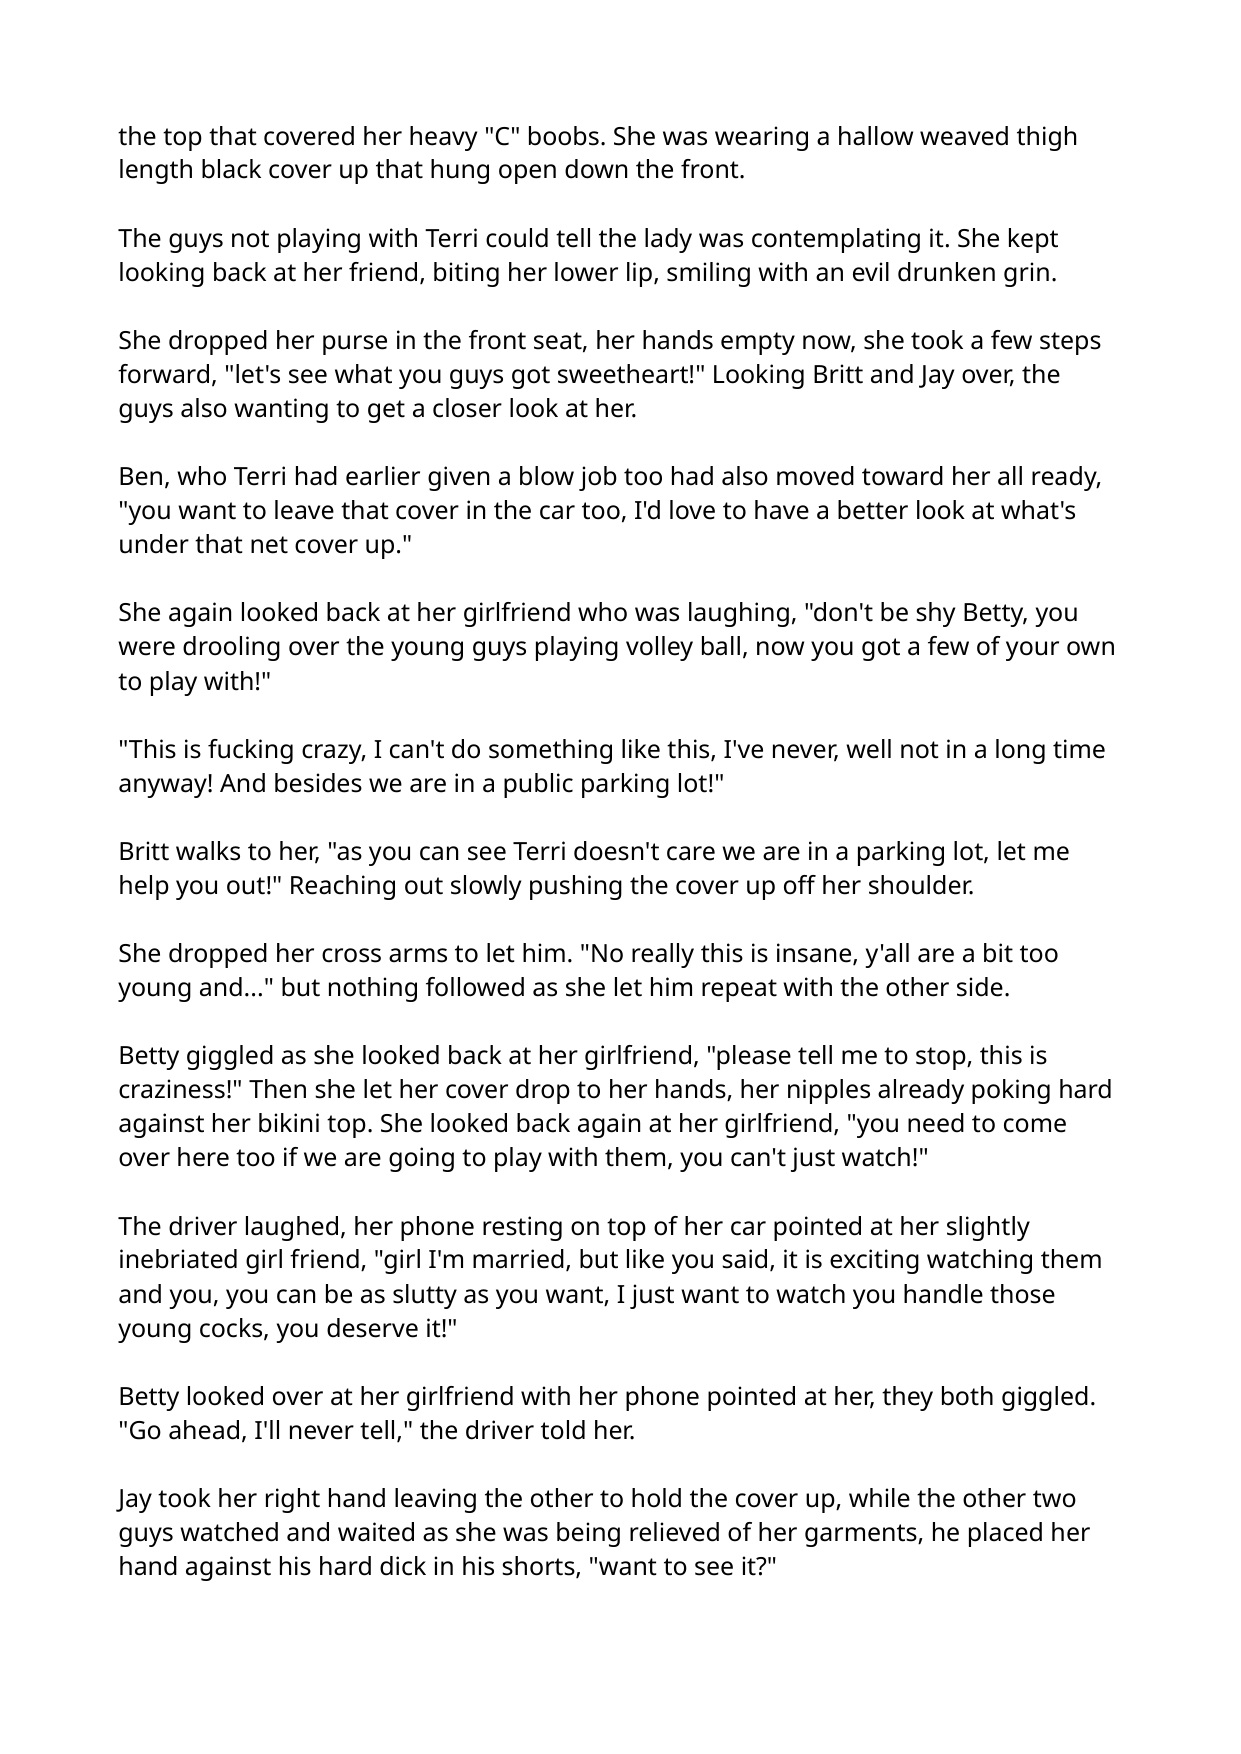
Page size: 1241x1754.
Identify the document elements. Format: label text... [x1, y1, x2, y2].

text The guys not playing with Terri could tell the lady was contemplating it. She kept looking back at her friend, biting her lower lip, smiling with an evil drunken grin. [118, 220, 1122, 288]
text She dropped her purse in the front seat, her hands empty now, she took a few steps forward, "let's see what you guys got sweetheart!" Looking Britt and Jay over, the guys also wanting to get a closer look at her. [118, 322, 1122, 425]
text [118, 118, 1122, 186]
text "This is fucking crazy, I can't do something like this, I've never, well not in a long time anyway! And besides we are in a public parking lot!" [118, 731, 1122, 799]
text Britt walks to her, "as you can see Terri doesn't care we are in a parking lot, let me help you out!" Reaching out slowly pushing the cover up off her shoulder. [118, 833, 1122, 902]
text Ben, who Terri had earlier given a blow job too had also moved toward her all ready, "you want to leave that cover in the car too, I'd love to have a better look at what's under that net cover up." [118, 459, 1122, 561]
text She again looked back at her girlfriend who was laughing, "don't be shy Betty, you were drooling over the young guys playing volley ball, now you got a few of your own to play with!" [118, 595, 1122, 697]
text She dropped her cross arms to let him. "No really this is insane, y'all are a bit too young and..." but nothing followed as she let him repeat with the other side. [118, 936, 1122, 1004]
text The driver laughed, her phone resting on top of her car pointed at her slightly inebriated girl friend, "girl I'm married, but like you said, it is exciting watching them and you, you can be as slutty as you want, I just want to watch you handle those young cocks, you deserve it!" [118, 1208, 1122, 1344]
text Jay took her right hand leaving the other to hold the cover up, while the other two guys watched and waited as she was being relieved of her garments, he placed her hand against his hard dick in his shorts, "want to see it?" [118, 1481, 1122, 1583]
text Betty looked over at her girlfriend with her phone pointed at her, they both giggled. "Go ahead, I'll never tell," the driver told her. [118, 1378, 1122, 1447]
text Betty giggled as she looked back at her girlfriend, "please tell me to stop, this is craziness!" Then she let her cover drop to her hands, her nipples already poking hard against her bikini top. She looked back again at her girlfriend, "you need to come over here too if we are going to play with them, you can't just watch!" [118, 1038, 1122, 1174]
